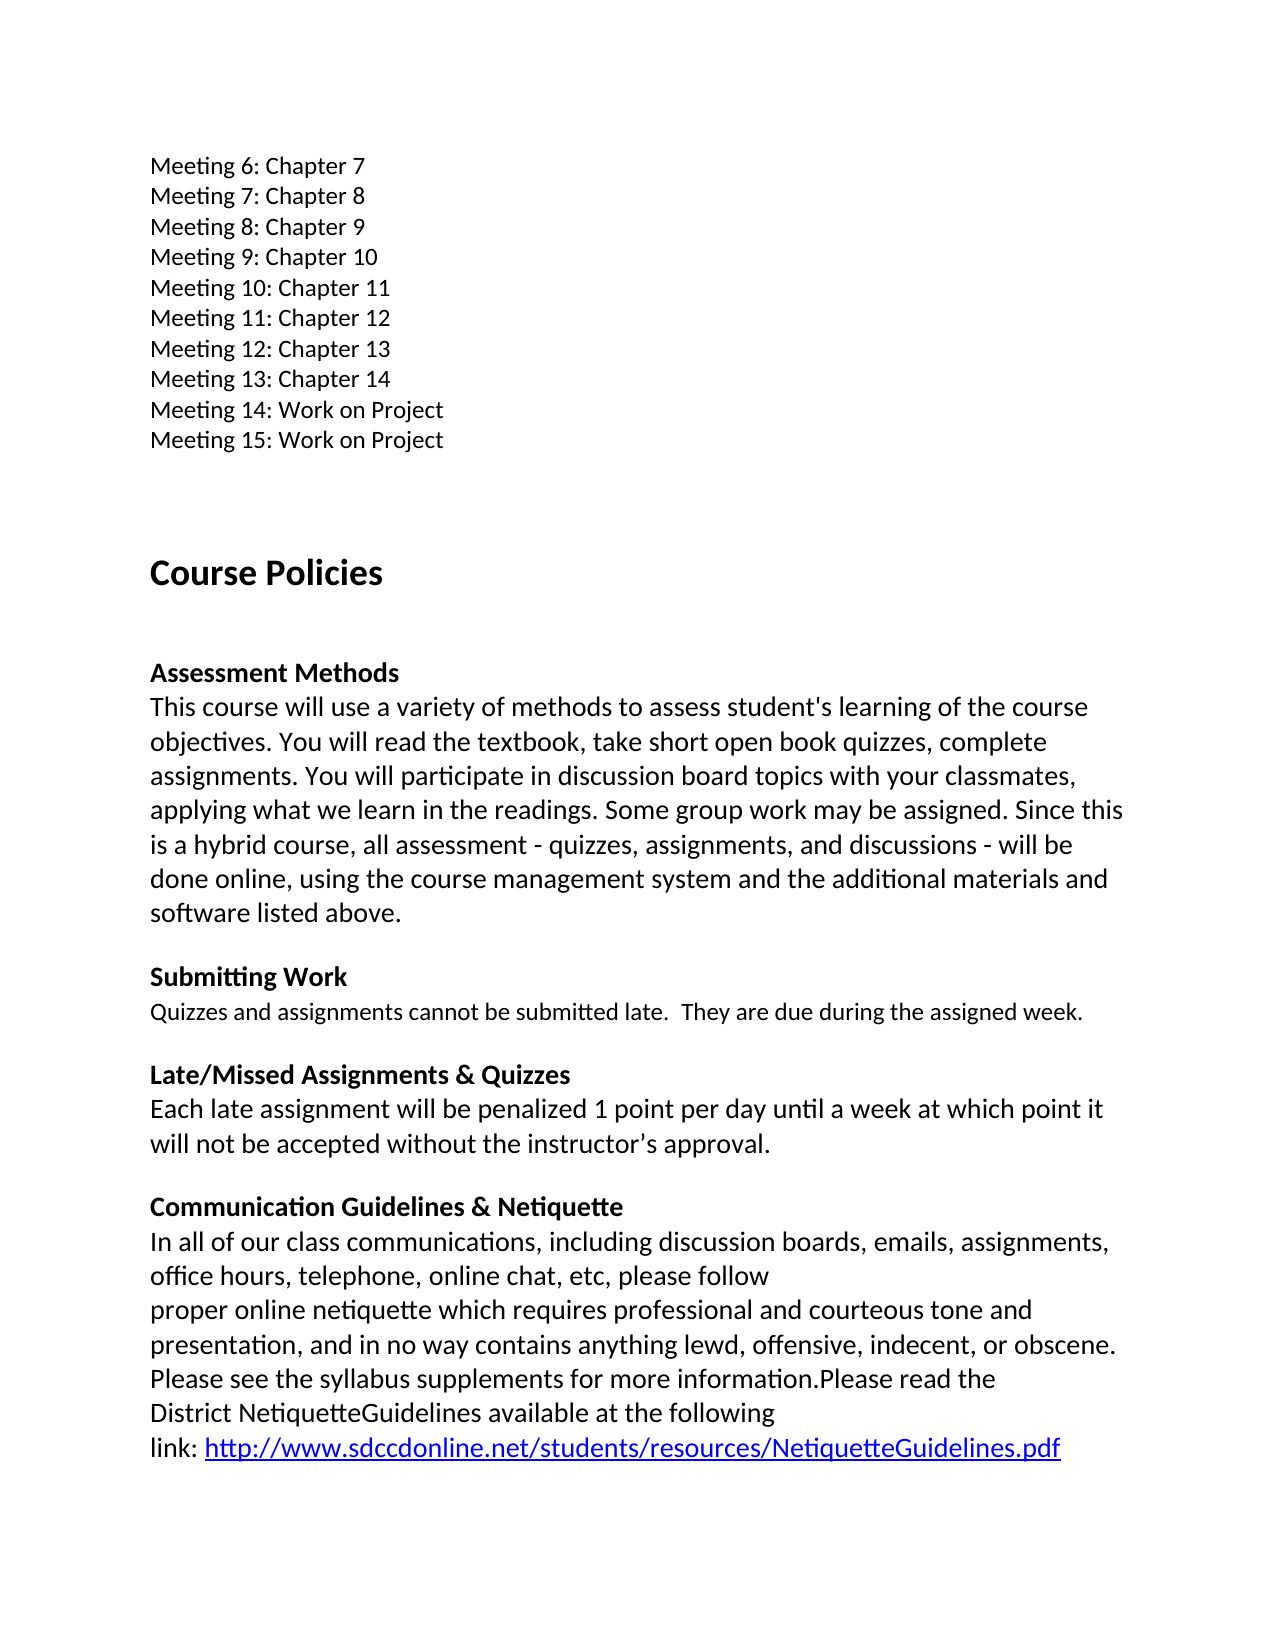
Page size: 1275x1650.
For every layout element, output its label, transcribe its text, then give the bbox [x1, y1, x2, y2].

text Late/Missed Assignments & Quizzes Each late assignment will be penalized 1 point per day until a week at which point it will not be accepted without the instructor’s approval. [150, 1057, 1125, 1160]
text Meeting 9: Chapter 10 [150, 242, 1125, 272]
text Meeting 11: Chapter 12 [150, 303, 1125, 333]
text Submitting Work Quizzes and assignments cannot be submitted late. They are due during the assigned week. [150, 959, 1125, 1028]
text Meeting 6: Chapter 7 [150, 150, 1125, 181]
text Meeting 10: Chapter 11 [150, 272, 1125, 303]
text Meeting 7: Chapter 8 [150, 181, 1125, 211]
text Assessment Methods This course will use a variety of methods to assess student's learning of the course objectives. You will read the textbook, take short open book quizzes, complete assignments. You will participate in discussion board topics with your classmates, applying what we learn in the readings. Some group work may be assigned. Since this is a hybrid course, all assessment - quizzes, assignments, and discussions - will be done online, using the course management system and the additional materials and software listed above. [150, 655, 1125, 930]
text Meeting 8: Chapter 9 [150, 211, 1125, 242]
text Course Policies [150, 549, 1125, 626]
text Meeting 14: Work on Project [150, 394, 1125, 425]
text Meeting 13: Chapter 14 [150, 364, 1125, 394]
text Meeting 12: Chapter 13 [150, 333, 1125, 364]
text Meeting 15: Work on Project [150, 425, 1125, 455]
text Communication Guidelines & Netiquette In all of our class communications, including discussion boards, emails, assignments, office hours, telephone, online chat, etc, please follow proper online netiquette which requires professional and courteous tone and presentation, and in no way contains anything lewd, offensive, indecent, or obscene. Please see the syllabus supplements for more information.Please read the District NetiquetteGuidelines available at the following link: http://www.sdccdonline.net/students/resources/NetiquetteGuidelines.pdf [150, 1189, 1125, 1464]
